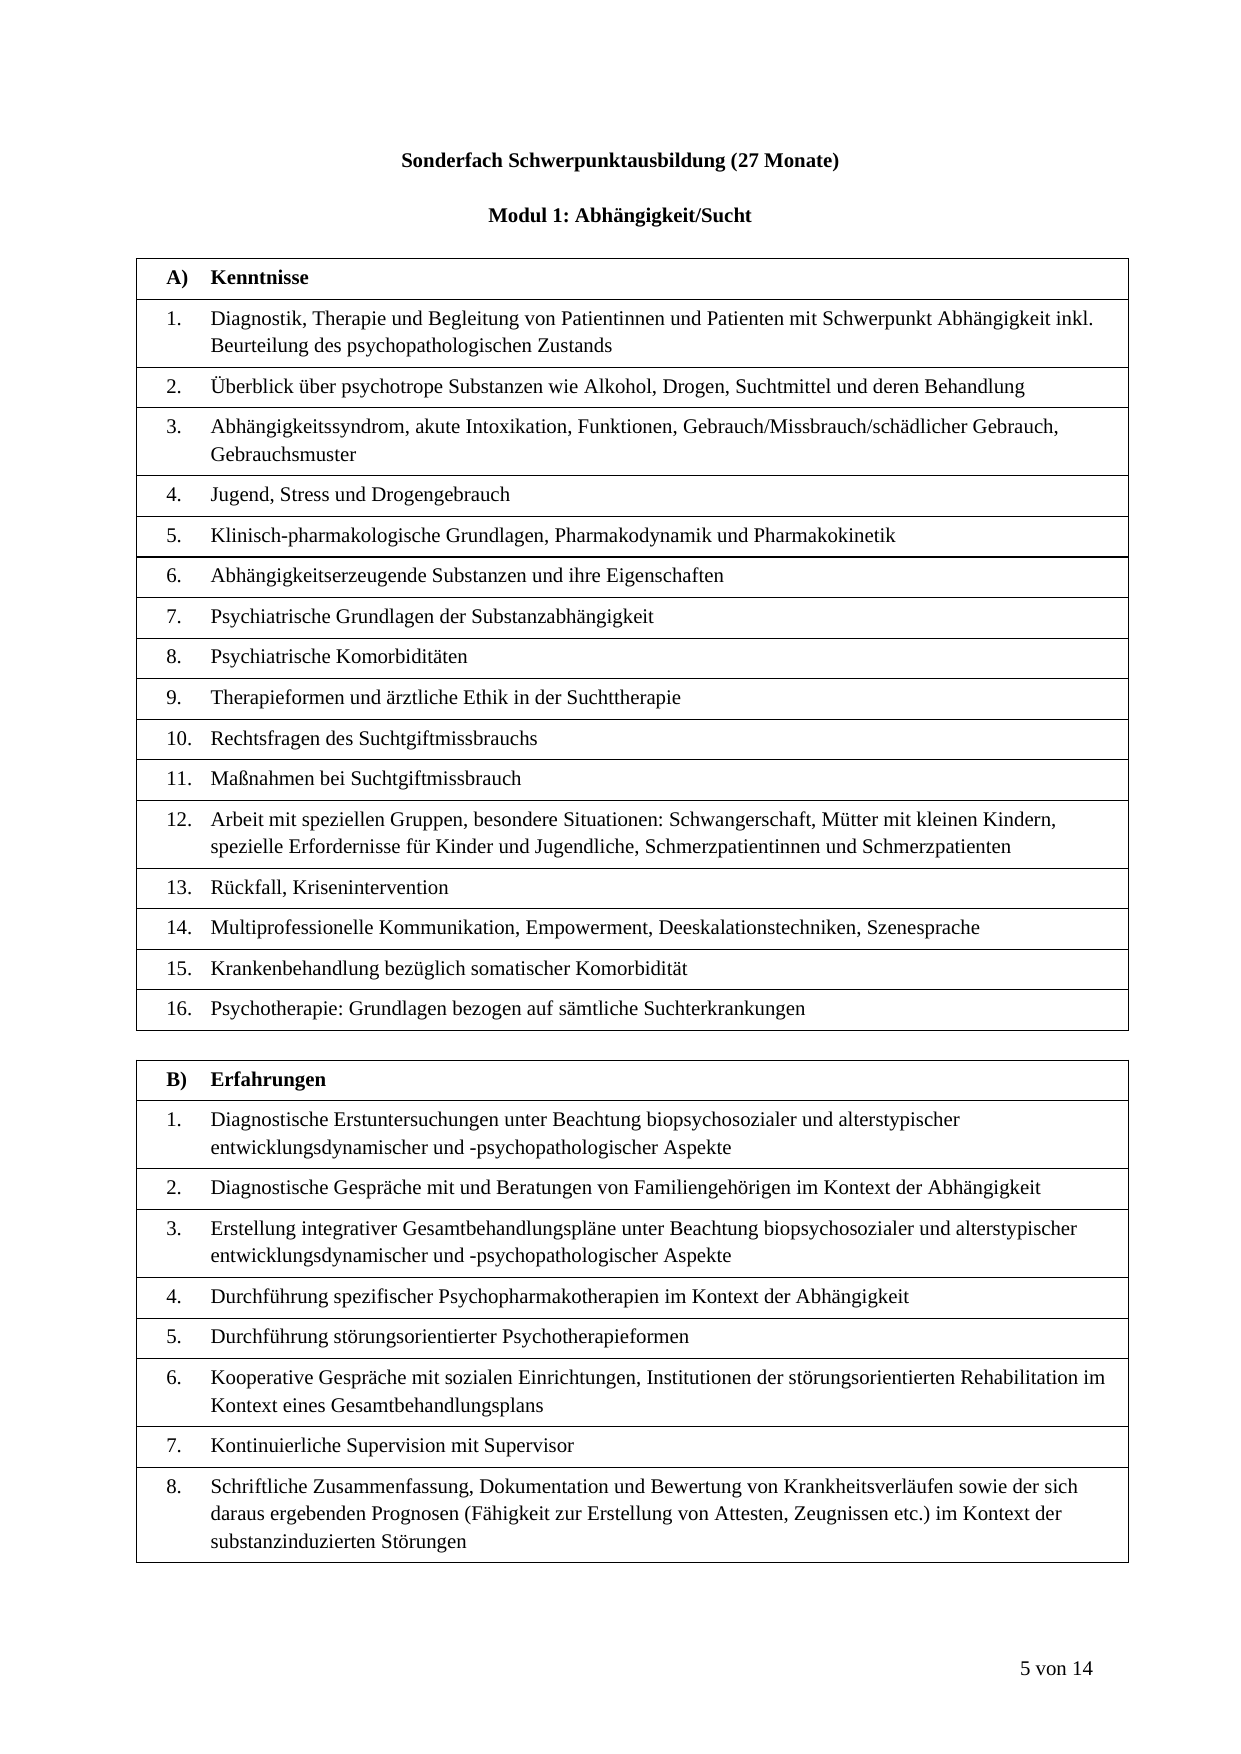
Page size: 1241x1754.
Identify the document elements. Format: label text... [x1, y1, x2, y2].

text Modul 1: Abhängigkeit/Sucht [148, 203, 1092, 227]
table_cell Erstellung integrativer Gesamtbehandlungspläne unter Beachtung biopsychosozialer und alterstypischer entwicklungsdynamischer und -psychopathologischer Aspekte [137, 1210, 1128, 1277]
table_cell Durchführung spezifischer Psychopharmakotherapien im Kontext der Abhängigkeit [137, 1278, 1128, 1317]
table_cell Rückfall, Krisenintervention [137, 869, 1128, 908]
table_cell Kontinuierliche Supervision mit Supervisor [137, 1427, 1128, 1467]
table_cell Rechtsfragen des Suchtgiftmissbrauchs [137, 720, 1128, 759]
table_cell Krankenbehandlung bezüglich somatischer Komorbidität [137, 950, 1128, 989]
table_cell Maßnahmen bei Suchtgiftmissbrauch [137, 760, 1128, 799]
table_header B) Erfahrungen [137, 1061, 1128, 1100]
table_cell Psychotherapie: Grundlagen bezogen auf sämtliche Suchterkrankungen [137, 990, 1128, 1030]
table_cell Klinisch-pharmakologische Grundlagen, Pharmakodynamik und Pharmakokinetik [137, 517, 1128, 556]
table_cell Arbeit mit speziellen Gruppen, besondere Situationen: Schwangerschaft, Mütter mit kleinen Kindern, spezielle Erfordernisse für Kinder und Jugendliche, Schmerzpatientinnen und Schmerzpatienten [137, 801, 1128, 868]
table_cell Kooperative Gespräche mit sozialen Einrichtungen, Institutionen der störungsorientierten Rehabilitation im Kontext eines Gesamtbehandlungsplans [137, 1359, 1128, 1426]
table_cell Psychiatrische Komorbiditäten [137, 639, 1128, 678]
table_cell Abhängigkeitssyndrom, akute Intoxikation, Funktionen, Gebrauch/Missbrauch/schädlicher Gebrauch, Gebrauchsmuster [137, 408, 1128, 475]
table_cell Jugend, Stress und Drogengebrauch [137, 476, 1128, 516]
table_cell Diagnostik, Therapie und Begleitung von Patientinnen und Patienten mit Schwerpunkt Abhängigkeit inkl. Beurteilung des psychopathologischen Zustands [137, 300, 1128, 367]
table_cell Schriftliche Zusammenfassung, Dokumentation und Bewertung von Krankheitsverläufen sowie der sich daraus ergebenden Prognosen (Fähigkeit zur Erstellung von Attesten, Zeugnissen etc.) im Kontext der substanzinduzierten Störungen [137, 1468, 1128, 1562]
table_cell Diagnostische Erstuntersuchungen unter Beachtung biopsychosozialer und alterstypischer entwicklungsdynamischer und -psychopathologischer Aspekte [137, 1101, 1128, 1168]
table_cell Psychiatrische Grundlagen der Substanzabhängigkeit [137, 598, 1128, 637]
table_header A) Kenntnisse [137, 259, 1128, 299]
text Sonderfach Schwerpunktausbildung (27 Monate) [148, 148, 1092, 172]
table_cell Überblick über psychotrope Substanzen wie Alkohol, Drogen, Suchtmittel und deren Behandlung [137, 368, 1128, 407]
table_cell Abhängigkeitserzeugende Substanzen und ihre Eigenschaften [137, 558, 1128, 597]
table_cell Therapieformen und ärztliche Ethik in der Suchttherapie [137, 679, 1128, 718]
table_cell Durchführung störungsorientierter Psychotherapieformen [137, 1319, 1128, 1358]
table_cell Multiprofessionelle Kommunikation, Empowerment, Deeskalationstechniken, Szenesprache [137, 909, 1128, 949]
table_cell Diagnostische Gespräche mit und Beratungen von Familiengehörigen im Kontext der Abhängigkeit [137, 1169, 1128, 1209]
